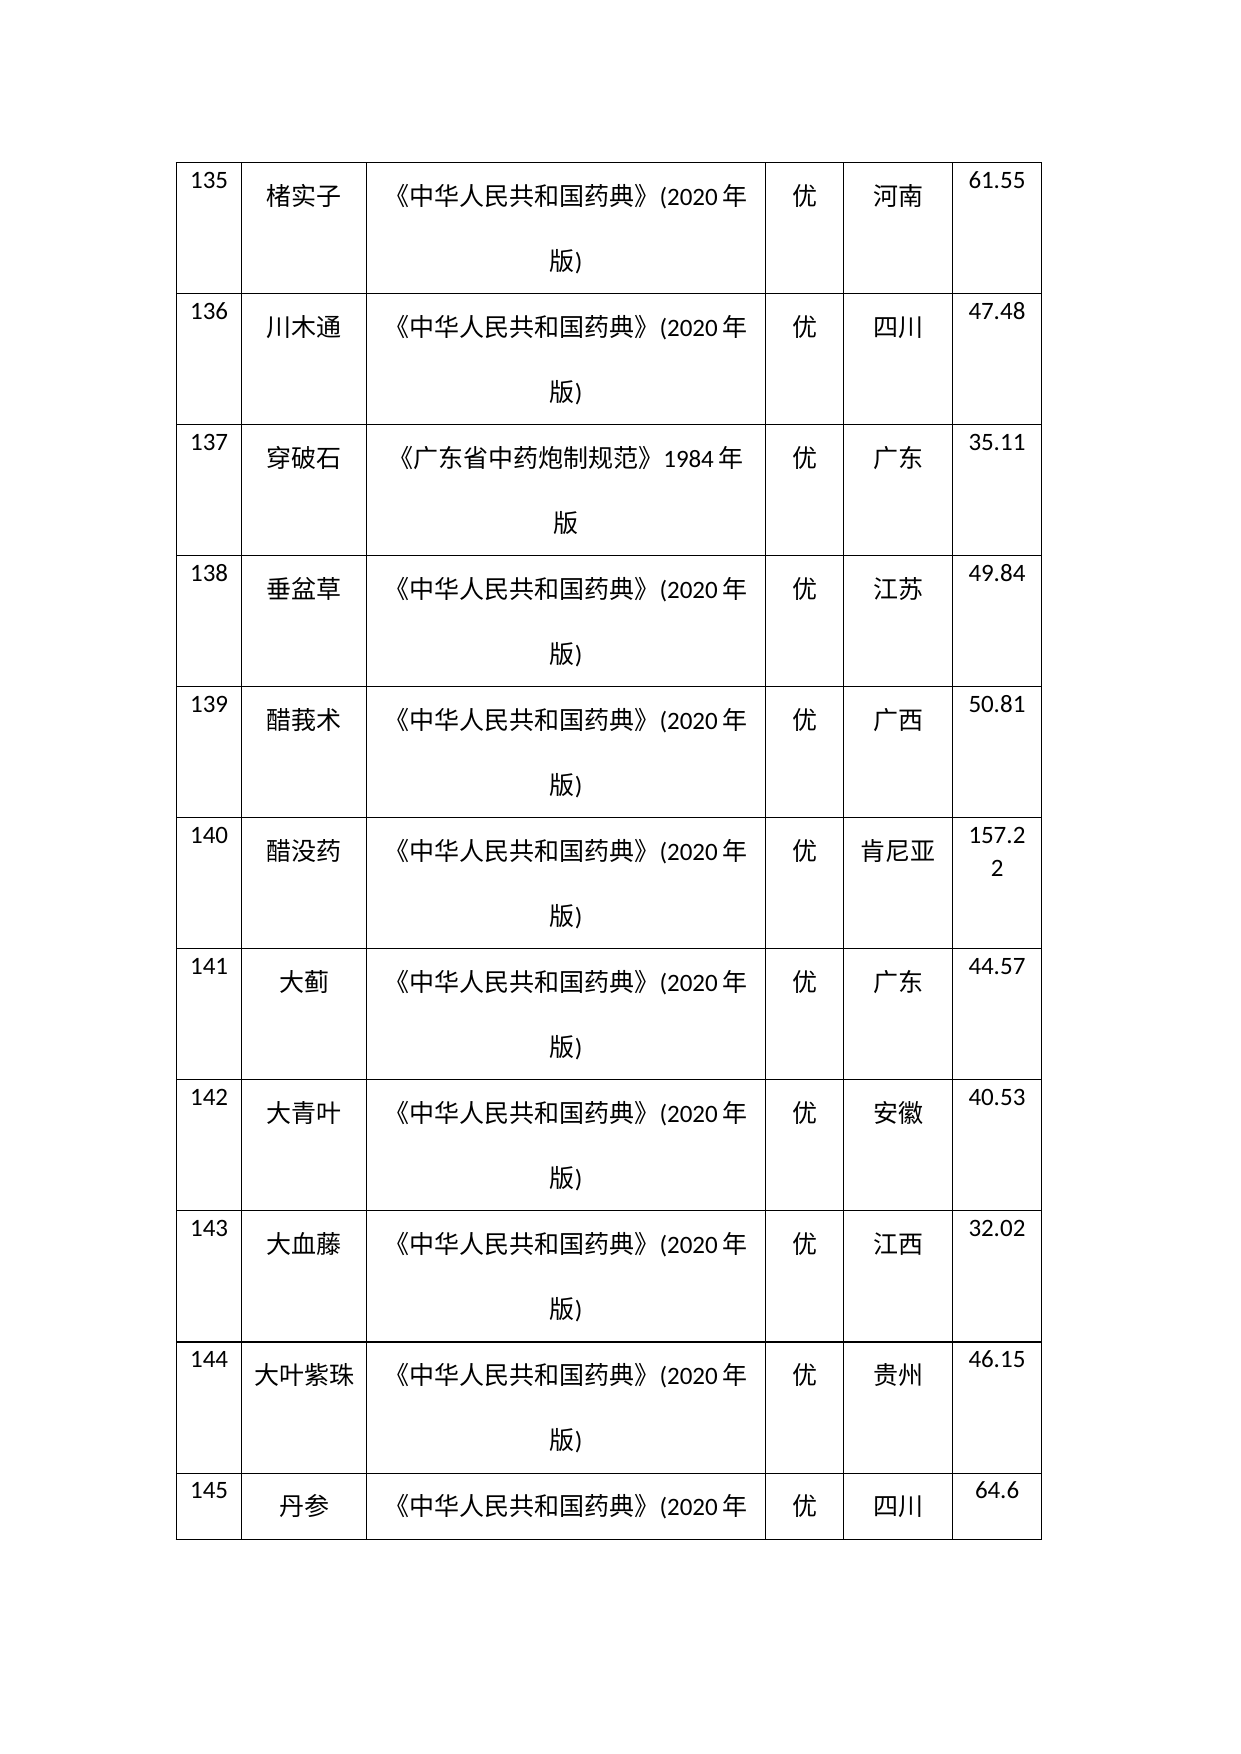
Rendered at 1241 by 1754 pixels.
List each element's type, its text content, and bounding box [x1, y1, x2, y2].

table_cell 40.53 [953, 1080, 1041, 1210]
table_cell 138 [177, 556, 241, 686]
table_cell 广西 [844, 687, 952, 817]
table_cell 优 [766, 1343, 843, 1472]
table_cell 135 [177, 163, 241, 293]
table_cell 《中华人民共和国药典》(2020年版) [367, 1474, 765, 1538]
table_cell 35.11 [953, 425, 1041, 555]
table_cell 《中华人民共和国药典》(2020年版) [367, 687, 765, 817]
table_cell 优 [766, 818, 843, 948]
table_cell 49.84 [953, 556, 1041, 686]
table_cell 《中华人民共和国药典》(2020年版) [367, 818, 765, 948]
table_cell 《中华人民共和国药典》(2020年版) [367, 949, 765, 1079]
table_cell 大蓟 [242, 949, 366, 1079]
table_cell 61.55 [953, 163, 1041, 293]
table_cell 46.15 [953, 1343, 1041, 1472]
table_cell 贵州 [844, 1343, 952, 1472]
table_cell 145 [177, 1474, 241, 1538]
table_cell 优 [766, 163, 843, 293]
table_cell 143 [177, 1211, 241, 1341]
table_cell 140 [177, 818, 241, 948]
table_cell 《中华人民共和国药典》(2020年版) [367, 163, 765, 293]
table_cell 《中华人民共和国药典》(2020年版) [367, 1211, 765, 1341]
table_cell 优 [766, 1474, 843, 1538]
table_cell 141 [177, 949, 241, 1079]
table_cell 优 [766, 687, 843, 817]
table_cell 44.57 [953, 949, 1041, 1079]
table_cell 大叶紫珠 [242, 1343, 366, 1472]
table_cell 优 [766, 1080, 843, 1210]
table_cell 江苏 [844, 556, 952, 686]
table_cell 河南 [844, 163, 952, 293]
table_cell 《广东省中药炮制规范》1984年版 [367, 425, 765, 555]
table_cell 142 [177, 1080, 241, 1210]
table_cell 139 [177, 687, 241, 817]
table_cell 优 [766, 949, 843, 1079]
table_cell 肯尼亚 [844, 818, 952, 948]
table_cell 广东 [844, 425, 952, 555]
table_cell 安徽 [844, 1080, 952, 1210]
table_cell 优 [766, 294, 843, 424]
table_cell 川木通 [242, 294, 366, 424]
table_cell 50.81 [953, 687, 1041, 817]
table_cell 醋莪术 [242, 687, 366, 817]
table_cell 广东 [844, 949, 952, 1079]
table_cell 醋没药 [242, 818, 366, 948]
table_cell 32.02 [953, 1211, 1041, 1341]
table_cell 优 [766, 1211, 843, 1341]
table_cell 《中华人民共和国药典》(2020年版) [367, 1343, 765, 1472]
table_cell 大青叶 [242, 1080, 366, 1210]
table_cell 优 [766, 425, 843, 555]
table_cell 丹参 [242, 1474, 366, 1538]
table_cell 穿破石 [242, 425, 366, 555]
table_cell 四川 [844, 294, 952, 424]
table_cell 144 [177, 1343, 241, 1472]
table_cell 47.48 [953, 294, 1041, 424]
table_cell 136 [177, 294, 241, 424]
table_cell 157.22 [953, 818, 1041, 948]
table_cell 优 [766, 556, 843, 686]
table_cell 《中华人民共和国药典》(2020年版) [367, 294, 765, 424]
table_cell 楮实子 [242, 163, 366, 293]
table_cell 137 [177, 425, 241, 555]
table_cell 64.6 [953, 1474, 1041, 1538]
table_cell 大血藤 [242, 1211, 366, 1341]
table_cell 四川 [844, 1474, 952, 1538]
table_cell 江西 [844, 1211, 952, 1341]
table_cell 垂盆草 [242, 556, 366, 686]
table_cell 《中华人民共和国药典》(2020年版) [367, 1080, 765, 1210]
table_cell 《中华人民共和国药典》(2020年版) [367, 556, 765, 686]
